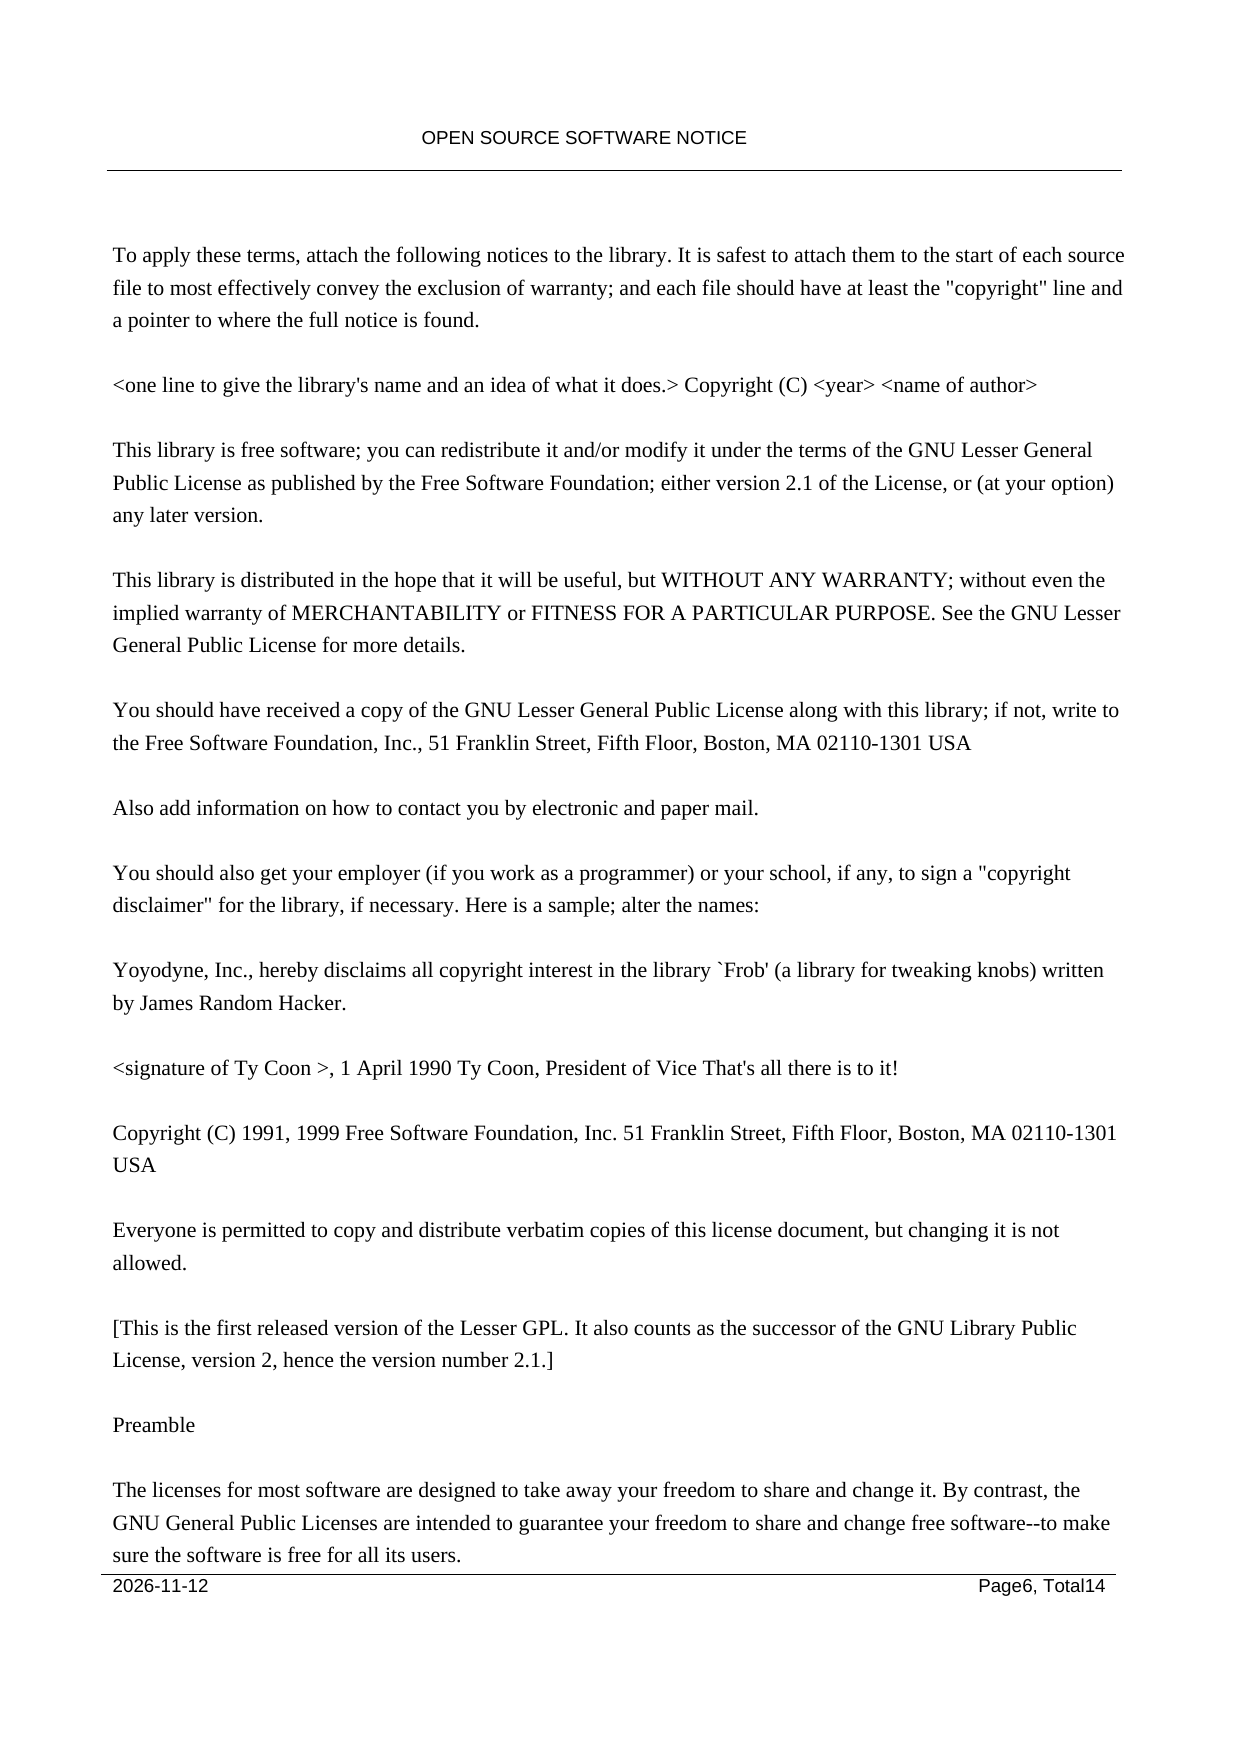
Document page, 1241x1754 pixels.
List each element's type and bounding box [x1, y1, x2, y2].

text [112, 206, 1128, 1571]
